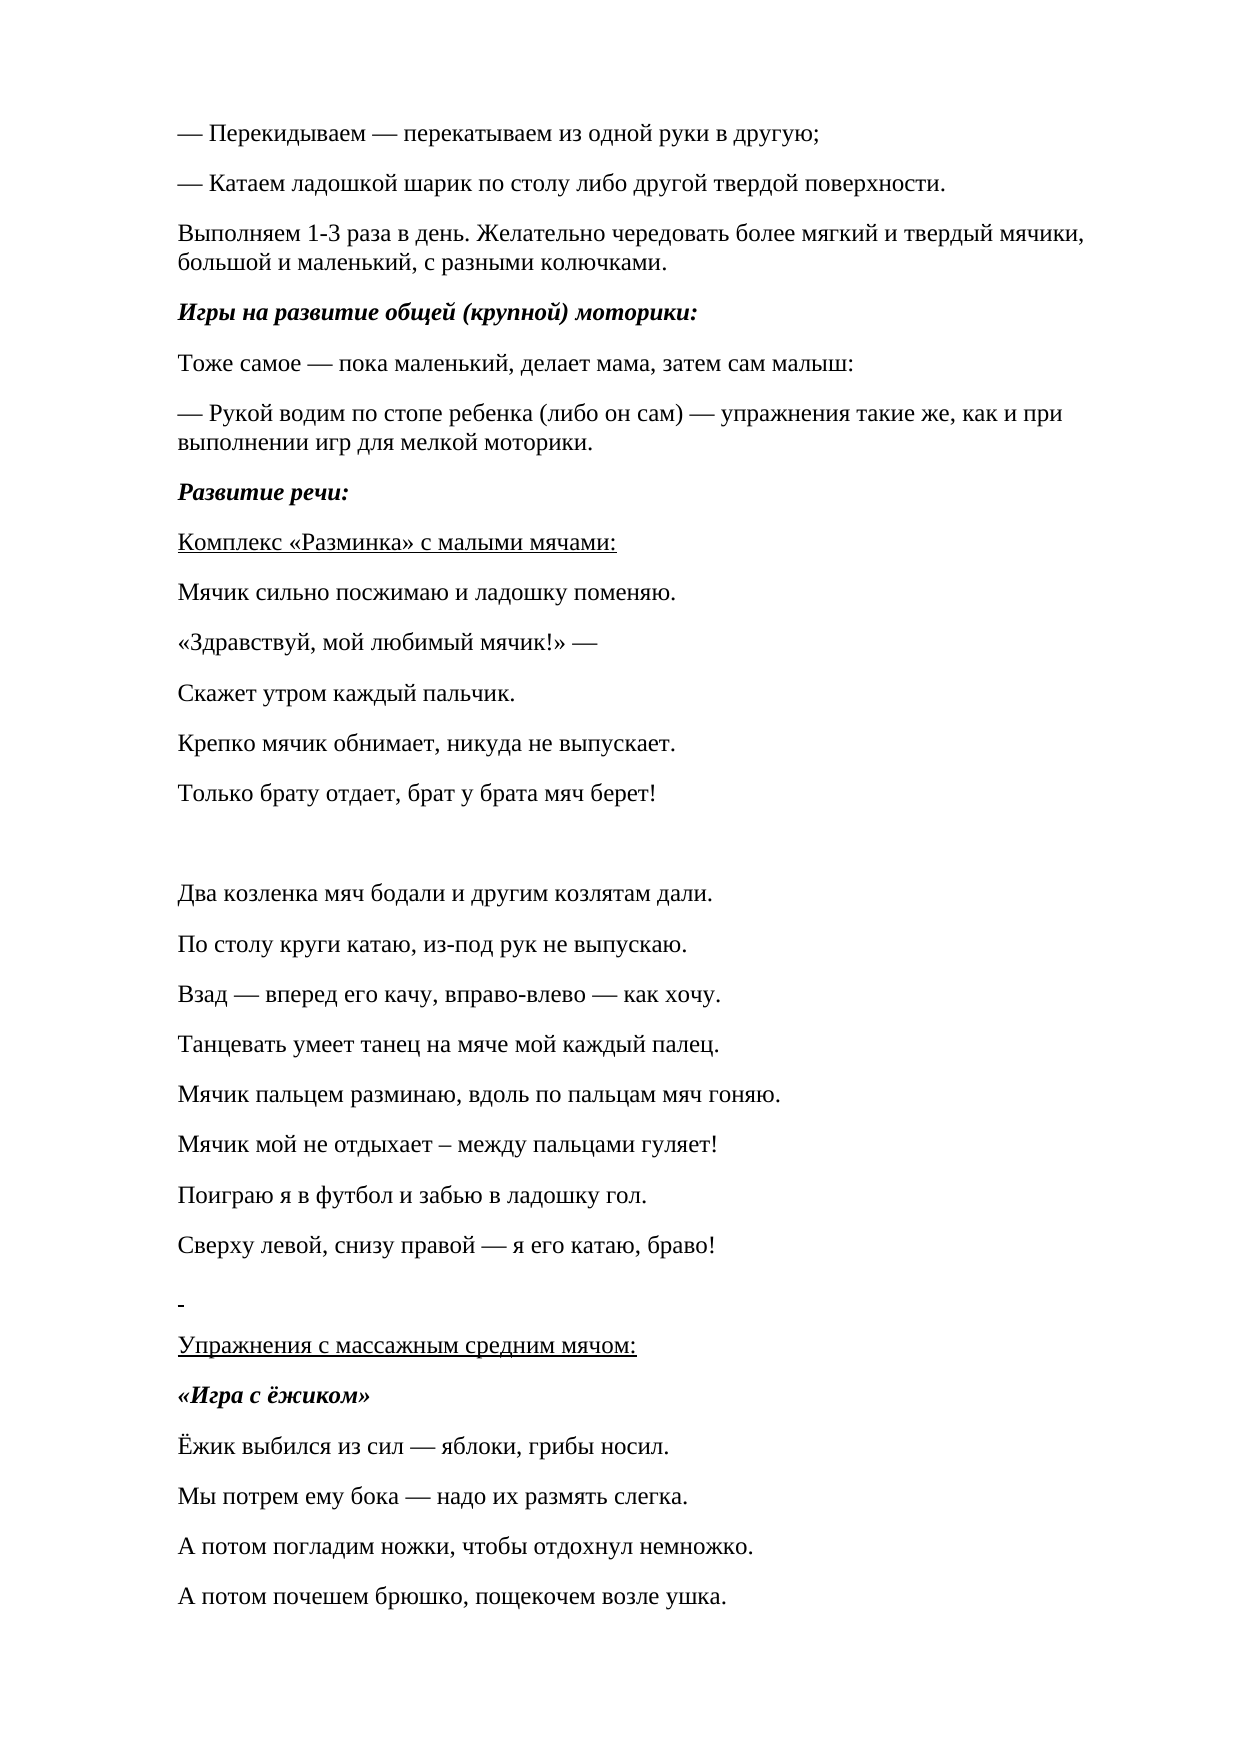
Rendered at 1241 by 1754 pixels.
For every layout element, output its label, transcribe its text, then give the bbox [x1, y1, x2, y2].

text Мячик сильно посжимаю и ладошку поменяю. [177, 577, 1152, 606]
text Танцевать умеет танец на мяче мой каждый палец. [177, 1029, 1152, 1058]
text Мячик мой не отдыхает – между пальцами гуляет! [177, 1129, 1152, 1158]
text Скажет утром каждый пальчик. [177, 678, 1152, 706]
text Два козленка мяч бодали и другим козлятам дали. [177, 878, 1152, 907]
text Развитие речи: [177, 477, 1152, 506]
text Мячик пальцем разминаю, вдоль по пальцам мяч гоняю. [177, 1079, 1152, 1108]
text Ёжик выбился из сил — яблоки, грибы носил. [177, 1431, 1152, 1459]
text Сверху левой, снизу правой — я его катаю, браво! [177, 1230, 1152, 1259]
text А потом погладим ножки, чтобы отдохнул немножко. [177, 1531, 1152, 1560]
text Игры на развитие общей (крупной) моторики: [177, 297, 1152, 326]
text Только брату отдает, брат у брата мяч берет! [177, 778, 1152, 807]
text — Перекидываем — перекатываем из одной руки в другую; [177, 118, 1152, 147]
text — Рукой водим по стопе ребенка (либо он сам) — упражнения такие же, как и при выполнении игр для мелкой моторики. [177, 398, 1152, 455]
text Взад — вперед его качу, вправо-влево — как хочу. [177, 979, 1152, 1008]
text Тоже самое — пока маленький, делает мама, затем сам малыш: [177, 348, 1152, 376]
text Поиграю я в футбол и забью в ладошку гол. [177, 1180, 1152, 1208]
text А потом почешем брюшко, пощекочем возле ушка. [177, 1581, 1152, 1610]
text Мы потрем ему бока — надо их размять слегка. [177, 1481, 1152, 1510]
text Комплекс «Разминка» с малыми мячами: [177, 527, 1152, 556]
text Выполняем 1-3 раза в день. Желательно чередовать более мягкий и твердый мячики, большой и маленький, с разными колючками. [177, 218, 1152, 276]
text — Катаем ладошкой шарик по столу либо другой твердой поверхности. [177, 168, 1152, 197]
text По столу круги катаю, из-под рук не выпускаю. [177, 929, 1152, 957]
text Крепко мячик обнимает, никуда не выпускает. [177, 728, 1152, 757]
text Упражнения с массажным средним мячом: [177, 1330, 1152, 1359]
text «Здравствуй, мой любимый мячик!» — [177, 627, 1152, 656]
text «Игра с ёжиком» [177, 1381, 1152, 1409]
